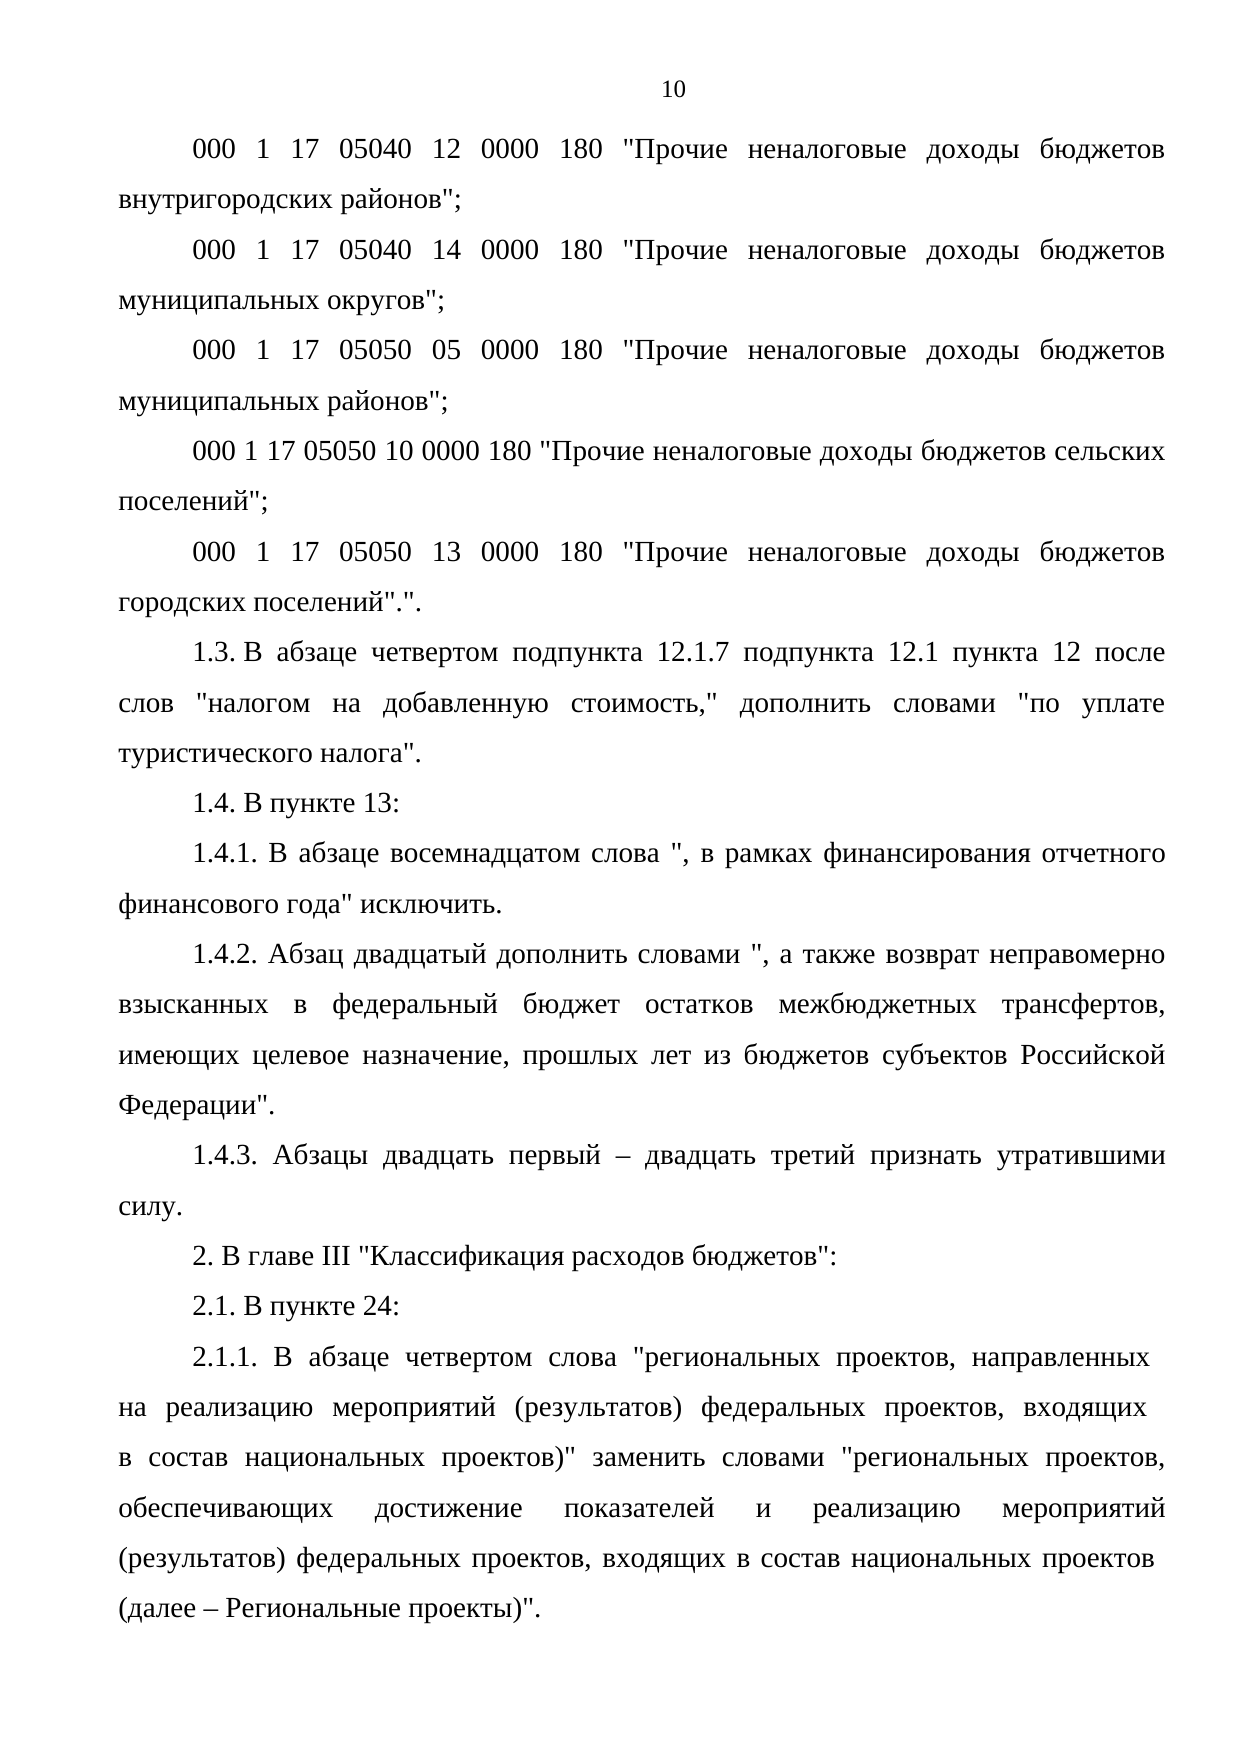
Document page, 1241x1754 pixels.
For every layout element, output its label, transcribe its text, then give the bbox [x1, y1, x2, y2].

list 1.4. В пункте 13: [118, 785, 1167, 819]
list 2. В главе III "Классификация расходов бюджетов": [118, 1238, 1167, 1272]
list 000 1 17 05040 12 0000 180 "Прочие неналоговые доходы бюджетов внутригородских районов"; [118, 131, 1167, 215]
list 000 1 17 05040 14 0000 180 "Прочие неналоговые доходы бюджетов муниципальных округов"; [118, 232, 1167, 316]
list 1.4.2. Абзац двадцатый дополнить словами ", а также возврат неправомерно взысканных в федеральный бюджет остатков межбюджетных трансфертов, имеющих целевое назначение, прошлых лет из бюджетов субъектов Российской Федерации". [118, 936, 1167, 1121]
list 2.1.1. В абзаце четвертом слова "региональных проектов, направленных на реализацию мероприятий (результатов) федеральных проектов, входящих в состав национальных проектов)" заменить словами "региональных проектов, обеспечивающих достижение показателей и реализацию мероприятий (результатов) федеральных проектов, входящих в состав национальных проектов (далее – Региональные проекты)". [118, 1339, 1167, 1624]
list 1.4.3. Абзацы двадцать первый – двадцать третий признать утратившими силу. [118, 1137, 1167, 1221]
list 1.4.1. В абзаце восемнадцатом слова ", в рамках финансирования отчетного финансового года" исключить. [118, 836, 1167, 919]
list 000 1 17 05050 13 0000 180 "Прочие неналоговые доходы бюджетов городских поселений".". [118, 534, 1167, 618]
list 2.1. В пункте 24: [118, 1288, 1167, 1322]
list 000 1 17 05050 05 0000 180 "Прочие неналоговые доходы бюджетов муниципальных районов"; [118, 332, 1167, 416]
list 000 1 17 05050 10 0000 180 "Прочие неналоговые доходы бюджетов сельских поселений"; [118, 433, 1167, 517]
list 1.3. В абзаце четвертом подпункта 12.1.7 подпункта 12.1 пункта 12 после слов "налогом на добавленную стоимость," дополнить словами "по уплате туристического налога". [118, 634, 1167, 768]
